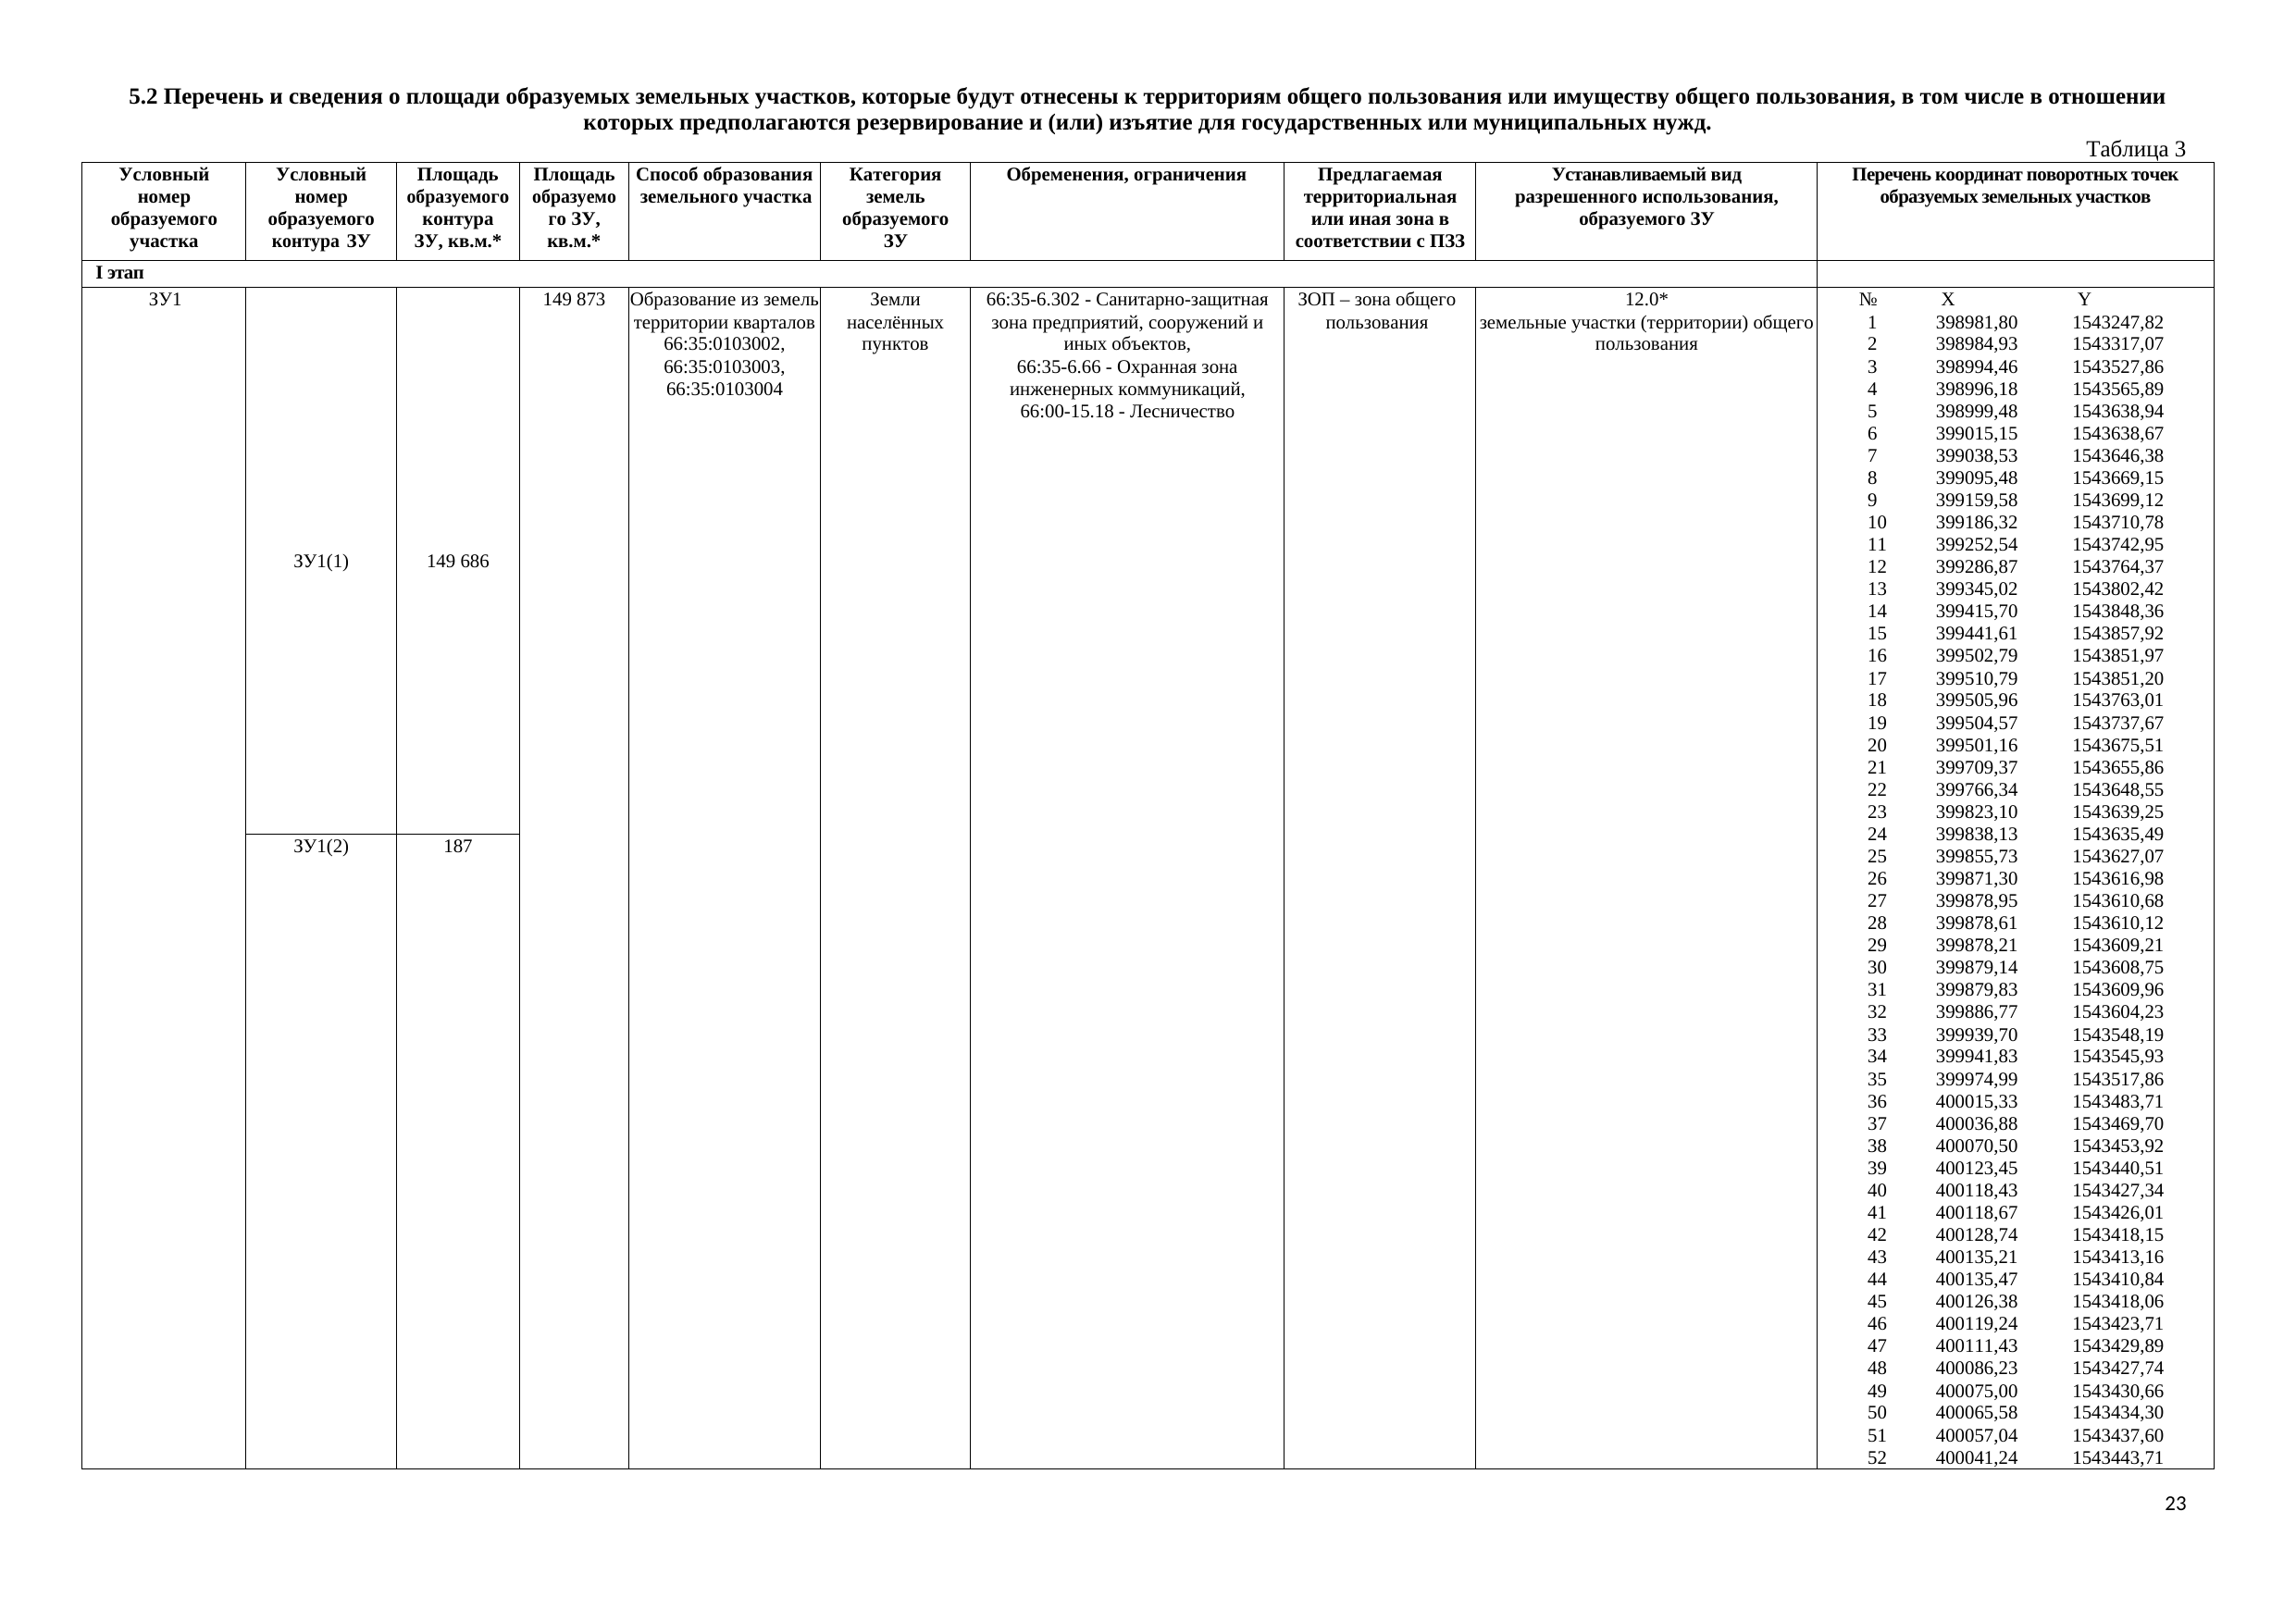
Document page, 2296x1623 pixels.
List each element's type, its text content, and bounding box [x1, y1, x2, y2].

table_cell I этап [82, 261, 1817, 287]
text 5.2 Перечень и сведения о площади образуемых земельных участков, которые будут отнесены к территориям общего пользования или имуществу общего пользования, в том числе в отношении которых предполагаются резервирование и (или) изъятие для государственных или муниципальных нужд. [109, 82, 2186, 135]
table_cell № X Y 1 398981,80 1543247,82 2 398984,93 1543317,07 3 398994,46 1543527,86 4 398996,18 1543565,89 5 398999,48 1543638,94 6 399015,15 1543638,67 7 399038,53 1543646,38 8 399095,48 1543669,15 9 399159,58 1543699,12 10 399186,32 1543710,78 11 399252,54 1543742,95 12 399286,87 1543764,37 13 399345,02 1543802,42 14 399415,70 1543848,36 15 399441,61 1543857,92 16 399502,79 1543851,97 17 399510,79 1543851,20 18 399505,96 1543763,01 19 399504,57 1543737,67 20 399501,16 1543675,51 21 399709,37 1543655,86 22 399766,34 1543648,55 23 399823,10 1543639,25 24 399838,13 1543635,49 25 399855,73 1543627,07 26 399871,30 1543616,98 27 399878,95 1543610,68 28 399878,61 1543610,12 29 399878,21 1543609,21 30 399879,14 1543608,75 31 399879,83 1543609,96 32 399886,77 1543604,23 33 399939,70 1543548,19 34 399941,83 1543545,93 35 399974,99 1543517,86 36 400015,33 1543483,71 37 400036,88 1543469,70 38 400070,50 1543453,92 39 400123,45 1543440,51 40 400118,43 1543427,34 41 400118,67 1543426,01 42 400128,74 1543418,15 43 400135,21 1543413,16 44 400135,47 1543410,84 45 400126,38 1543418,06 46 400119,24 1543423,71 47 400111,43 1543429,89 48 400086,23 1543427,74 49 400075,00 1543430,66 50 400065,58 1543434,30 51 400057,04 1543437,60 52 400041,24 1543443,71 53 400011,13 1543463,82 54 399960,63 1543506,16 55 399958,01 1543509,51 56 399940,93 1543531,35 57 399937,92 1543532,48 58 399937,01 1543509,11 59 399934,75 1543451,48 60 399934,59 1543447,53 61 399932,50 1543394,05 62 399929,67 1543321,97 63 399959,90 1543322,24 64 399961,18 1543308,32 65 400144,34 1543323,96 66 400144,53 1543304,12 67 399992,36 1543291,19 1 398981,80 1543247,82 68 399034,61 1543370,81 69 399105,70 1543368,02 70 399494,49 1543352,66 71 399718,41 1543343,91 72 399738,42 1543342,75 73 399770,41 1543341,50 74 399900,49 1543352,99 75 399904,72 1543453,48 76 399908,71 1543555,84 77 399870,67 1543596,19 78 399841,36 1543614,96 79 399812,63 1543623,93 80 399749,92 1543628,54 81 399511,87 1543638,35 82 399503,88 1543553,88 83 399499,88 1543508,48 84 399506,14 1543477,73 85 399506,82 1543468,97 86 399499,48 1543469,26 87 399469,73 1543470,67 88 399470,60 1543494,85 89 399471,83 1543524,84 90 399480,66 1543757,06 91 399484,17 1543805,95 92 399446,30 1543805,11 93 399448,72 1543787,97 94 399433,87 1543785,87 95 399431,21 1543804,78 96 399402,64 1543804,15 97 399348,56 1543768,57 98 399373,86 1543726,58 99 399357,06 1543715,72 100 399331,84 1543757,57 101 399276,85 1543721,39 102 399174,00 1543670,91 103 399099,86 1543634,52 104 399043,07 1543606,65 105 399042,07 1543578,83 106 399039,70 1543512,73 68 399034,61 1543370,81 107 399043,6 1543632,57 108 399043,87 1543631,61 109 399044,83 1543631,88 110 399044,57 1543632,83 107 399043,60 1543632,57 111 399095,09 1543656,14 112 399095,36 1543655,18 113 399096,32 1543655,45 114 399096,06 1543656,40 111 399095,09 1543656,14 115 399137,71 1543675,33 116 399137,99 1543674,37 117 399138,95 1543674,63 118 399138,68 1543675,59 115 399137,71 1543675,33 119 399183,00 1543696,20 120 399183,26 1543695,23 121 399184,23 1543695,50 122 399183,96 1543696,46 119 399183,00 1543696,20 123 399223,55 1543714,65 124 399223,82 1543713,69 125 399224,79 1543713,95 126 399224,53 1543714,92 123 399223,55 1543714,65 127 399263,63 1543732,57 128 399263,89 1543731,60 129 399264,86 1543731,87 130 399264,59 1543732,83 127 399263,63 1543732,57 131 399303,09 1543755,24 132 399306,05 1543750,58 133 399307,53 1543751,40 134 399304,71 1543756,14 131 399303,09 1543755,24 135 399345,38 1543785,01 136 399345,64 1543784,04 137 399346,60 1543784,32 138 399346,34 1543785,28 135 399345,38 1543785,01 139 399374,06 1543809,30 140 399374,33 1543808,35 141 399375,30 1543808,60 142 399375,03 1543809,57 139 399374,06 1543809,30 143 399400,72 1543831,80 144 399406,26 1543828,56 145 399407,27 1543830,15 146 399401,73 1543833,43 143 399400,72 1543831,80 147 399440,56 1543808,85 148 399440,83 1543807,88 149 399441,80 1543808,15 150 399441,53 1543809,12 147 399440,56 1543808,85 151 399489,22 1543774,67 152 399490,95 1543773,67 153 399493,45 1543778,00 154 399491,72 1543779,00 151 399489,22 1543774,67 155 400120,96 1543427,40 156 400125,68 1543439,95 157 400129,09 1543439,09 158 400132,41 1543438,25 159 400132,71 1543435,59 160 400134,88 1543416,12 161 400131,52 1543418,77 155 400120,96 1543427,40 [1818, 288, 2214, 1468]
table_header Предлагаемая территориальная или иная зона в соответствии с ПЗЗ [1285, 163, 1475, 260]
table_header Площадь образуемого контура ЗУ, кв.м.* [397, 163, 519, 260]
table_header Условный номер образуемого участка [82, 163, 245, 260]
table_header Категория земель образуемого ЗУ [821, 163, 970, 260]
table_header Перечень координат поворотных точек образуемых земельных участков [1818, 163, 2214, 260]
table_header Обременения, ограничения [971, 163, 1284, 260]
table_header Условный номер образуемого контура ЗУ [246, 163, 396, 260]
table_cell ЗУ1(2) [246, 835, 396, 1468]
table_cell [1818, 261, 2214, 287]
table_cell 187 [397, 835, 519, 1468]
table_cell 12.0* земельные участки (территории) общего пользования [1476, 288, 1817, 1468]
table_cell ЗОП – зона общего пользования [1285, 288, 1475, 1468]
table_cell 66:35-6.302 - Санитарно-защитная зона предприятий, сооружений и иных объектов, 66:35-6.66 - Охранная зона инженерных коммуникаций, 66:00-15.18 - Лесничество [971, 288, 1284, 1468]
table_header Устанавливаемый вид разрешенного использования, образуемого ЗУ [1476, 163, 1817, 260]
table_cell 149 686 [397, 288, 519, 834]
table_cell Образование из земель территории кварталов 66:35:0103002, 66:35:0103003, 66:35:0103004 [629, 288, 820, 1468]
table_header Способ образования земельного участка [629, 163, 820, 260]
table_header Площадь образуемого ЗУ, кв.м.* [520, 163, 628, 260]
table_cell ЗУ1 [82, 288, 245, 1468]
text Таблица 3 [109, 135, 2186, 162]
table_cell ЗУ1(1) [246, 288, 396, 834]
table_cell 149 873 [520, 288, 628, 1468]
table_cell Земли населённых пунктов [821, 288, 970, 1468]
